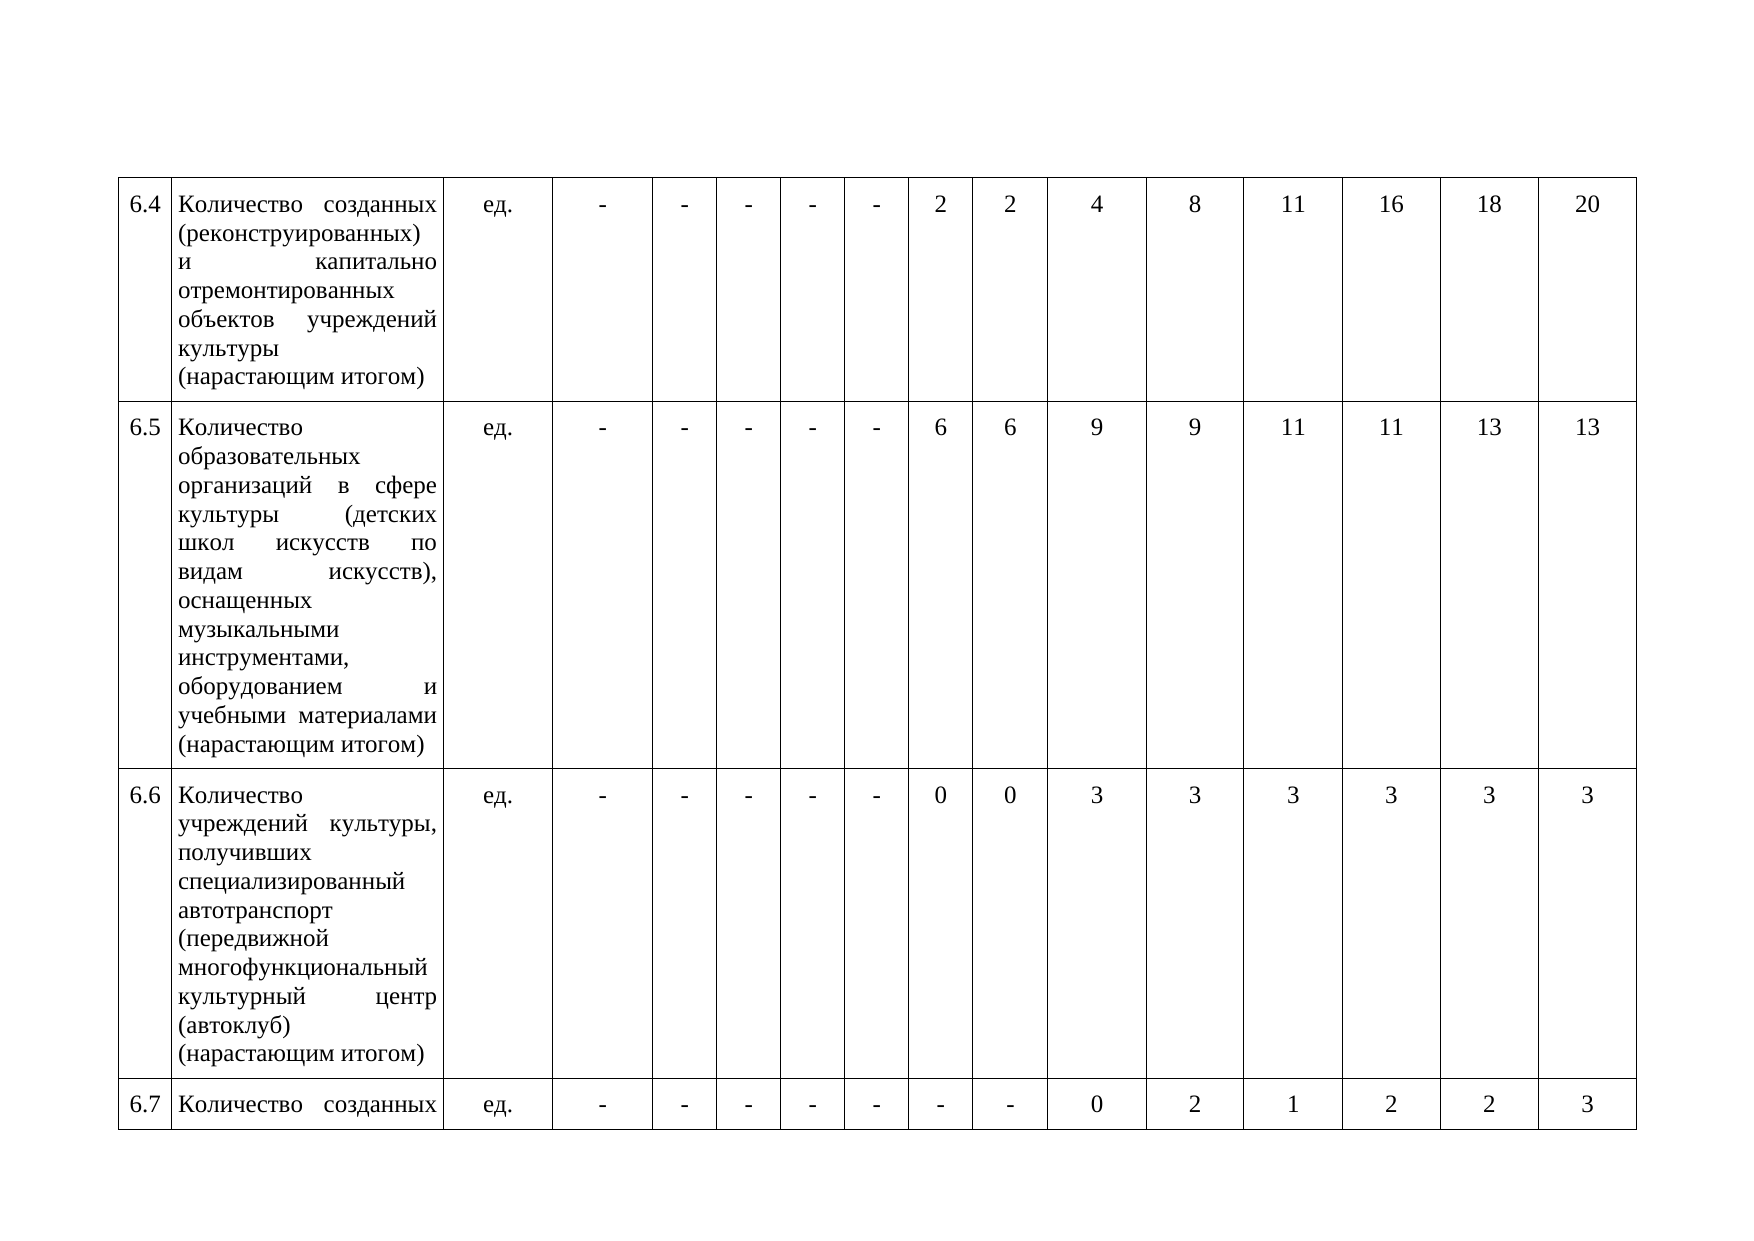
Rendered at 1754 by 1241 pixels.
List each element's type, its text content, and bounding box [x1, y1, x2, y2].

table_cell - [717, 769, 780, 1078]
table_cell - [781, 769, 844, 1078]
table_cell 6 [909, 402, 972, 768]
table_cell 3 [1147, 769, 1243, 1078]
table_cell ед. [444, 402, 552, 768]
table_cell - [845, 769, 908, 1078]
table_cell 6 [973, 402, 1047, 768]
table_cell 0 [909, 769, 972, 1078]
table_cell 20 [1539, 178, 1636, 401]
table_cell - [781, 402, 844, 768]
table_cell - [717, 402, 780, 768]
table_cell 6.6 [119, 769, 171, 1078]
table_cell 2 [973, 178, 1047, 401]
table_cell 9 [1147, 402, 1243, 768]
table_cell 1 [1244, 1079, 1342, 1129]
table_cell 0 [973, 769, 1047, 1078]
table_cell - [653, 1079, 716, 1129]
table_cell - [553, 769, 652, 1078]
table_cell 3 [1048, 769, 1146, 1078]
table_cell ед. [444, 1079, 552, 1129]
table_cell 18 [1441, 178, 1538, 401]
table_cell 2 [1147, 1079, 1243, 1129]
table_cell - [717, 1079, 780, 1129]
table_cell 13 [1441, 402, 1538, 768]
table_cell - [781, 178, 844, 401]
table_cell 3 [1343, 769, 1440, 1078]
table_cell - [653, 402, 716, 768]
table_cell - [653, 178, 716, 401]
table_cell Количество учреждений культуры, получивших специализированный автотранспорт (передвижной многофункциональный культурный центр (автоклуб) (нарастающим итогом) [172, 769, 443, 1078]
table_cell 2 [909, 178, 972, 401]
table_cell ед. [444, 178, 552, 401]
table_cell 2 [1343, 1079, 1440, 1129]
table_cell 6.7 [119, 1079, 171, 1129]
table_cell 3 [1244, 769, 1342, 1078]
table_cell Количество созданных (реконструированных) и капитально отремонтированных объектов учреждений культуры (нарастающим итогом) [172, 178, 443, 401]
table_cell - [845, 178, 908, 401]
table_cell - [845, 402, 908, 768]
table_cell - [781, 1079, 844, 1129]
table_cell - [553, 178, 652, 401]
table_cell - [553, 402, 652, 768]
table_cell - [973, 1079, 1047, 1129]
table_cell - [909, 1079, 972, 1129]
table_cell - [553, 1079, 652, 1129]
table_cell - [653, 769, 716, 1078]
table_cell 11 [1244, 178, 1342, 401]
table_cell ед. [444, 769, 552, 1078]
table_cell 6.5 [119, 402, 171, 768]
table_cell - [717, 178, 780, 401]
table_cell - [845, 1079, 908, 1129]
table_cell 6.4 [119, 178, 171, 401]
table_cell 0 [1048, 1079, 1146, 1129]
table_cell Количество образовательных организаций в сфере культуры (детских школ искусств по видам искусств), оснащенных музыкальными инструментами, оборудованием и учебными материалами (нарастающим итогом) [172, 402, 443, 768]
table_cell 8 [1147, 178, 1243, 401]
table_cell 2 [1441, 1079, 1538, 1129]
table_cell 3 [1539, 769, 1636, 1078]
table_cell 11 [1244, 402, 1342, 768]
table_cell 3 [1539, 1079, 1636, 1129]
table_cell 3 [1441, 769, 1538, 1078]
table_cell 13 [1539, 402, 1636, 768]
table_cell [172, 1079, 443, 1129]
table_cell 11 [1343, 402, 1440, 768]
table_cell 16 [1343, 178, 1440, 401]
table_cell 9 [1048, 402, 1146, 768]
table_cell 4 [1048, 178, 1146, 401]
